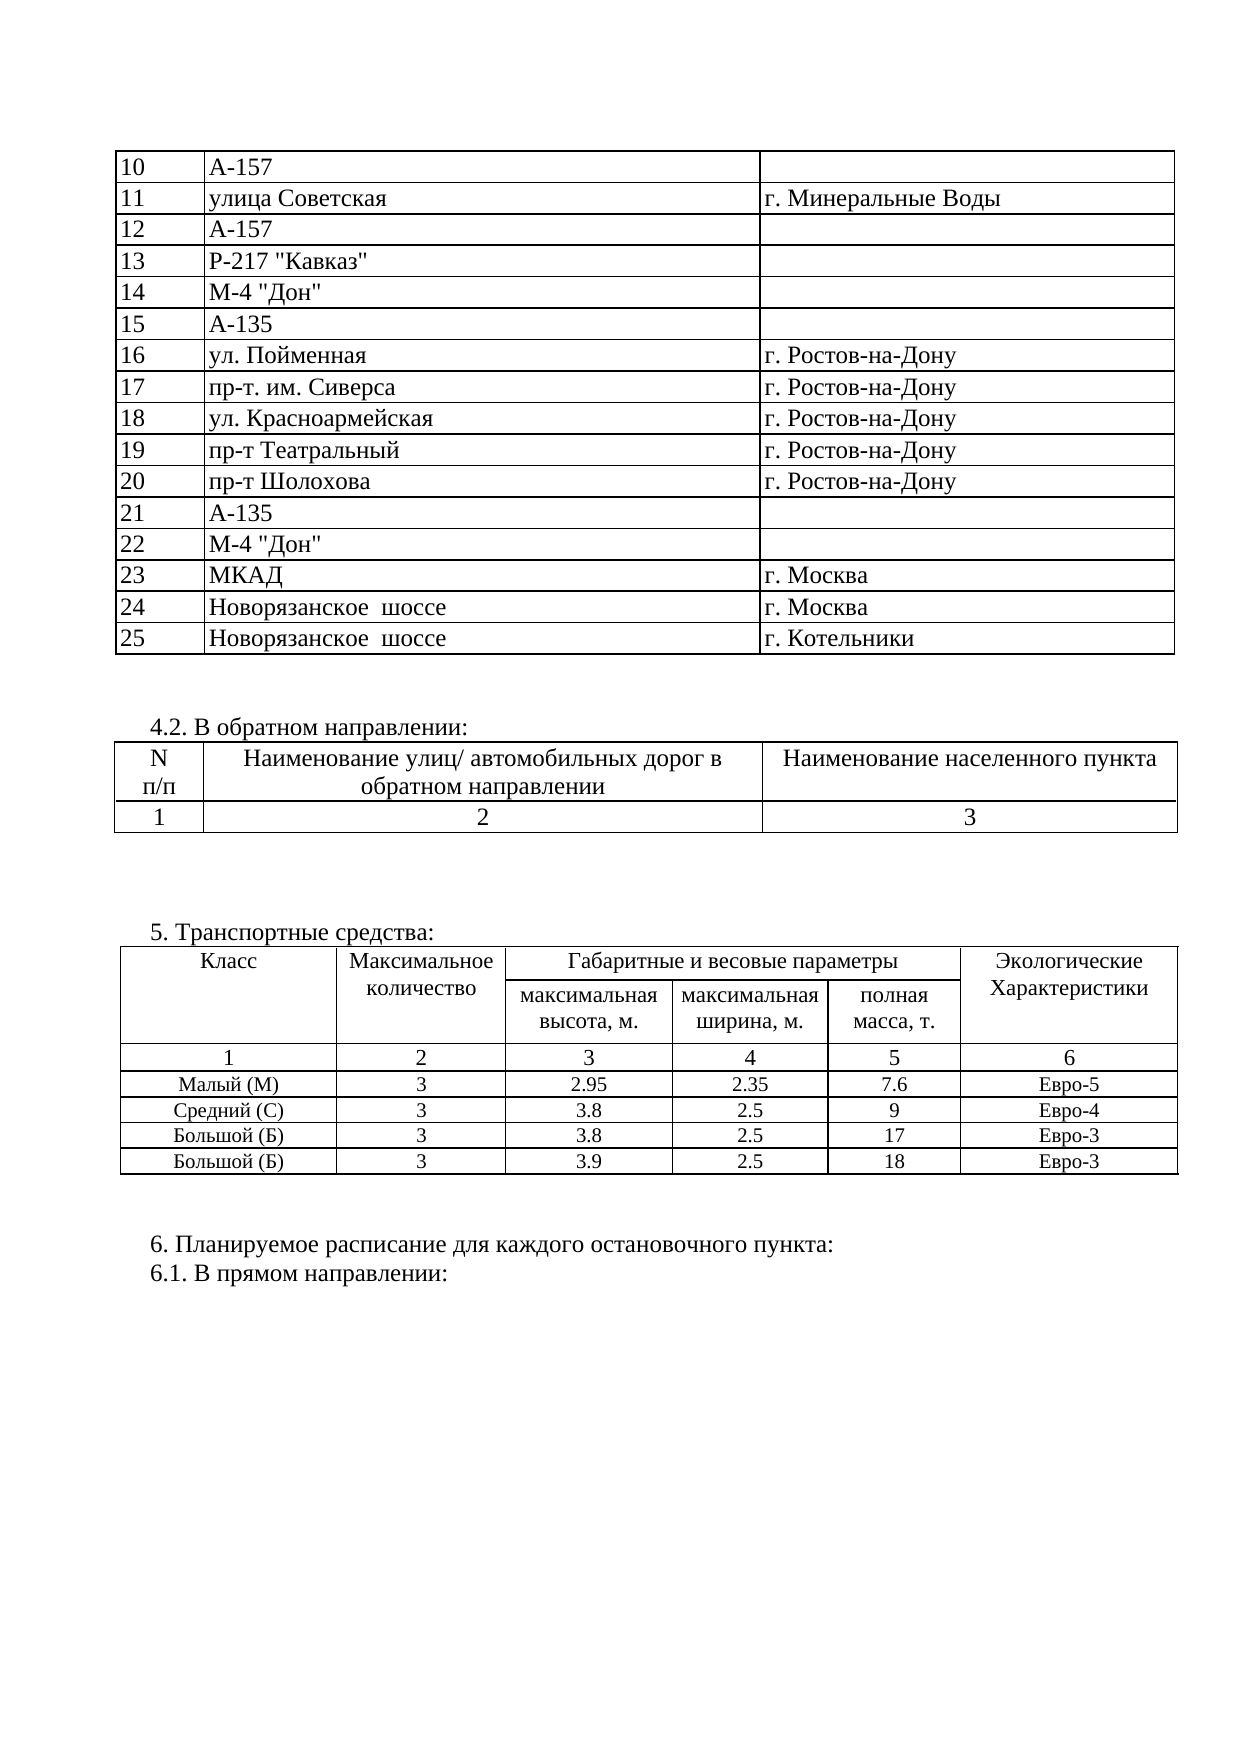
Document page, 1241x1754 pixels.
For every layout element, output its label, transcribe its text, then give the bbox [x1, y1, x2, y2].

table_cell 21 [117, 498, 204, 527]
table_cell 1 [115, 801, 203, 832]
text 4.2. В обратном направлении: [150, 712, 1090, 741]
table_cell Евро-4 [961, 1098, 1177, 1122]
table_cell 3.9 [506, 1149, 672, 1173]
table_cell Евро-3 [961, 1123, 1177, 1147]
table_header N п/п [115, 743, 203, 800]
table_cell М-4 "Дон" [205, 529, 759, 559]
table_cell Малый (М) [121, 1072, 336, 1096]
table_header Габаритные и весовые параметры [506, 947, 960, 979]
table_cell максимальная ширина, м. [673, 981, 827, 1042]
table_cell 22 [117, 529, 204, 559]
table_cell 12 [117, 215, 204, 244]
table_cell Большой (Б) [121, 1149, 336, 1173]
table_cell yл. Красноармейская [205, 403, 759, 433]
table_cell 18 [829, 1149, 960, 1173]
table_cell г. Ростов-на-Дону [761, 466, 1174, 496]
table_cell 19 [117, 435, 204, 464]
table_cell [761, 498, 1174, 527]
table_cell 7.6 [829, 1072, 960, 1096]
table_cell 18 [117, 403, 204, 433]
table_cell пр-т Шолохова [205, 466, 759, 496]
table_cell 23 [117, 561, 204, 590]
table_cell 10 [117, 152, 204, 181]
table_cell 3 [337, 1123, 505, 1147]
table_cell 24 [117, 592, 204, 622]
table_cell максимальная высота, м. [506, 981, 672, 1042]
table_cell г. Ростов-на-Дону [761, 403, 1174, 433]
table_cell 2 [204, 802, 762, 832]
table_cell [761, 152, 1174, 181]
table_cell 14 [117, 277, 204, 307]
table_cell Большой (Б) [121, 1123, 336, 1147]
table_cell 15 [117, 309, 204, 339]
table_cell 2.35 [673, 1072, 827, 1096]
table_cell улица Советская [205, 183, 759, 213]
table_cell А-157 [205, 152, 759, 181]
table_header Наименование населенного пункта [763, 743, 1177, 800]
table_header Класс [121, 947, 336, 1042]
table_cell А-135 [205, 498, 759, 527]
table_cell А-157 [205, 215, 759, 244]
table_cell 25 [117, 623, 204, 653]
table_cell 3.8 [506, 1123, 672, 1147]
table_cell 3 [337, 1149, 505, 1173]
table_cell 11 [117, 183, 204, 213]
table_cell 3 [337, 1072, 505, 1096]
table_cell г. Ростов-на-Дону [761, 372, 1174, 402]
table_cell Евро-5 [961, 1072, 1177, 1096]
table_cell г. Москва [761, 592, 1174, 622]
table_cell 9 [829, 1098, 960, 1122]
text 6.1. В прямом направлении: [150, 1258, 1090, 1287]
table_cell полная масса, т. [829, 981, 960, 1042]
table_cell 5 [829, 1044, 960, 1070]
table_cell Евро-3 [961, 1149, 1177, 1173]
table_cell 2 [337, 1044, 505, 1070]
table_cell [761, 215, 1174, 244]
table_cell 17 [829, 1123, 960, 1147]
text 6. Планируемое расписание для каждого остановочного пункта: [150, 1229, 1090, 1258]
table_cell А-135 [205, 309, 759, 339]
table_cell 2.5 [673, 1123, 827, 1147]
table_cell [761, 246, 1174, 276]
table_cell 3 [506, 1044, 672, 1070]
table_cell г. Ростов-на-Дону [761, 340, 1174, 370]
table_cell 6 [961, 1044, 1177, 1070]
table_cell [761, 277, 1174, 307]
table_cell г. Ростов-на-Дону [761, 435, 1174, 464]
text 5. Транспортные средства: [150, 917, 1090, 946]
table_cell [761, 529, 1174, 559]
table_header Максимальное количество [337, 947, 505, 1042]
table_cell 3.8 [506, 1098, 672, 1122]
table_cell Новорязанское шоссе [205, 623, 759, 653]
table_cell г. Москва [761, 561, 1174, 590]
table_header Наименование улиц/ автомобильных дорог в обратном направлении [204, 743, 762, 800]
table_cell М-4 "Дон" [205, 277, 759, 307]
table_cell Р-217 "Кавказ" [205, 246, 759, 276]
table_cell 17 [117, 372, 204, 402]
table_cell 2.5 [673, 1149, 827, 1173]
table_cell МКАД [205, 561, 759, 590]
table_cell 2.95 [506, 1072, 672, 1096]
table_cell пр-т Театральный [205, 435, 759, 464]
table_cell 16 [117, 340, 204, 370]
table_cell 13 [117, 246, 204, 276]
table_cell 2.5 [673, 1098, 827, 1122]
table_cell 3 [763, 800, 1177, 832]
table_cell Новорязанское шоссе [205, 592, 759, 622]
table_cell 20 [117, 466, 204, 496]
table_cell г. Минеральные Воды [761, 183, 1174, 213]
table_cell [761, 309, 1174, 339]
table_cell 1 [121, 1044, 336, 1070]
table_cell 4 [673, 1044, 827, 1070]
table_cell Средний (С) [121, 1098, 336, 1122]
table_header Экологические Характеристики [961, 947, 1177, 1042]
table_cell г. Котельники [761, 623, 1174, 653]
table_cell ул. Пойменная [205, 340, 759, 370]
table_cell пр-т. им. Сиверса [205, 372, 759, 402]
table_cell 3 [337, 1098, 505, 1122]
